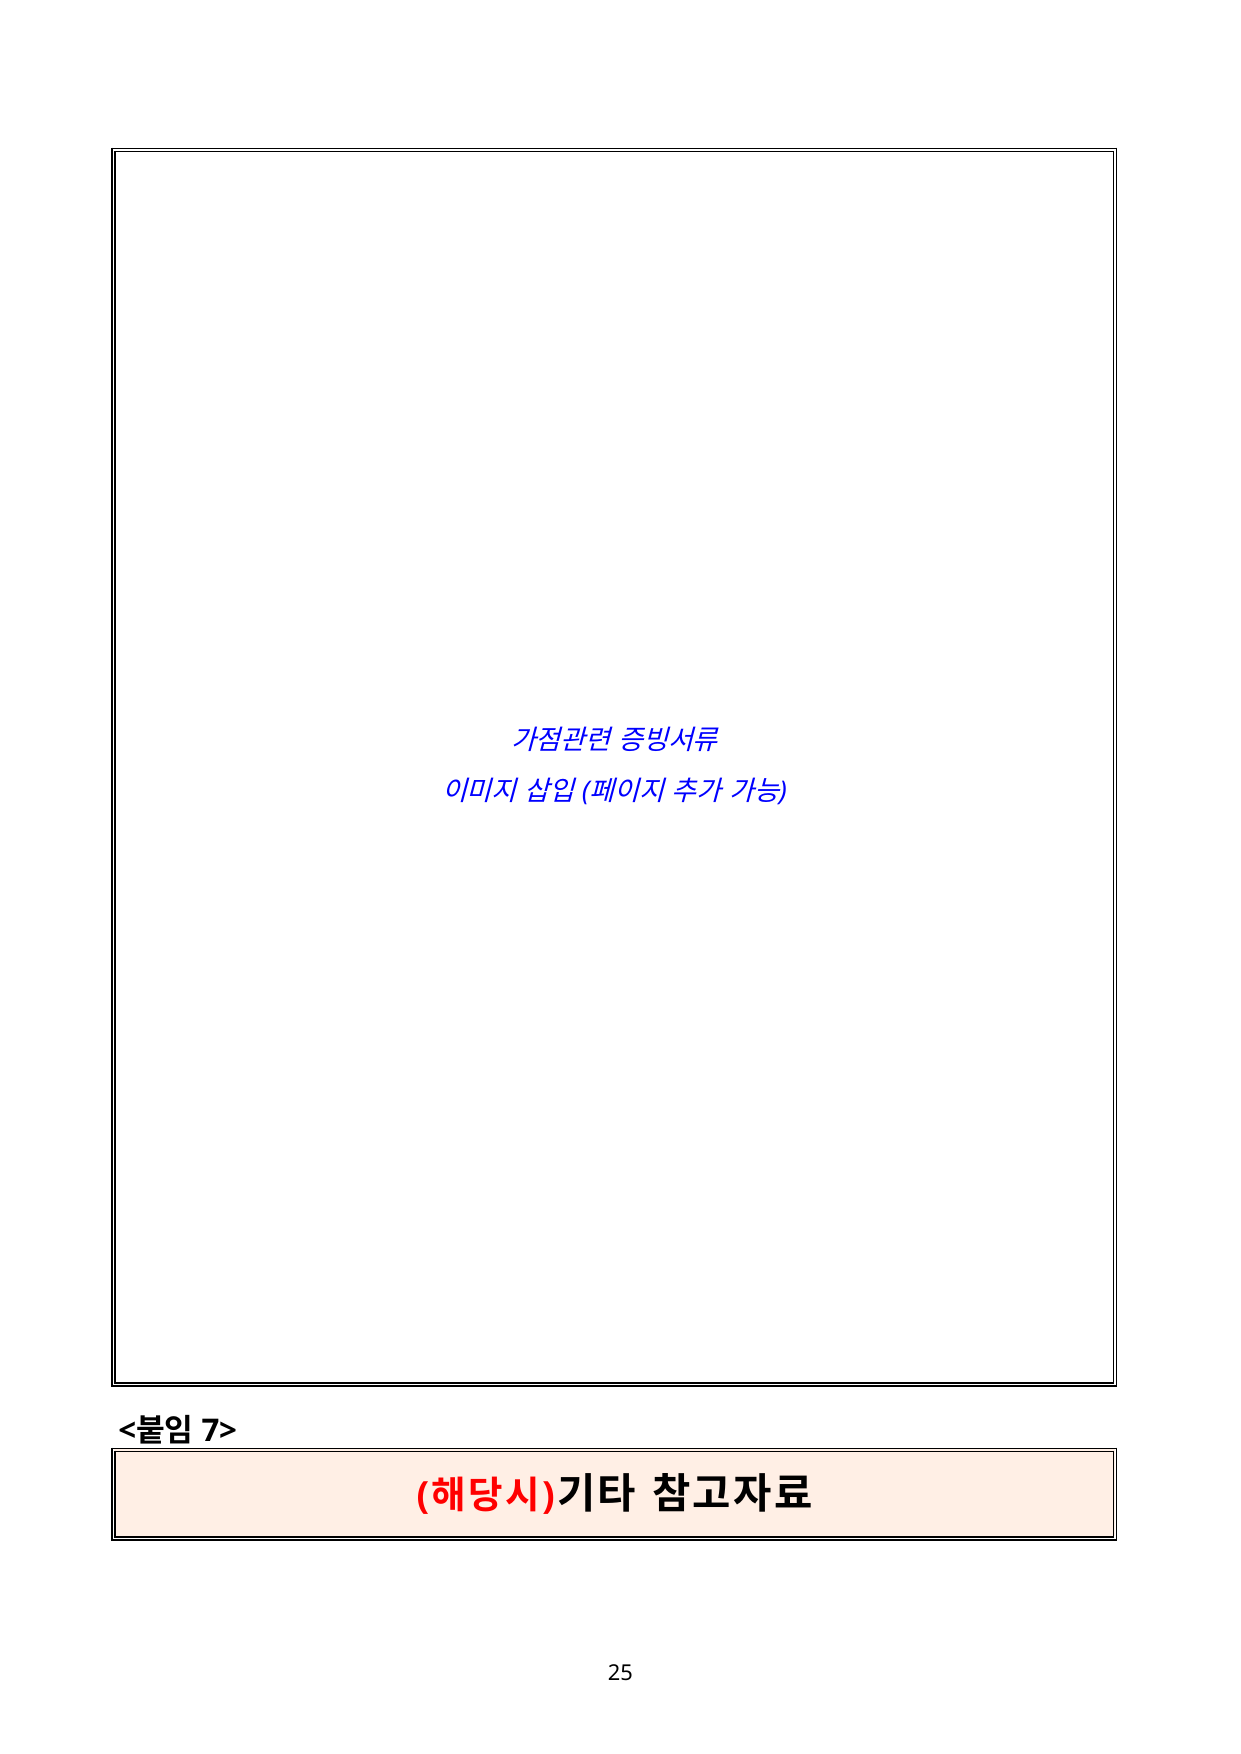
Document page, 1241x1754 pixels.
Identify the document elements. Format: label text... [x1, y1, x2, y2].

table_cell 가점관련 증빙서류 이미지 삽입 (페이지 추가 가능) [116, 152, 1113, 1382]
table_header (해당시)기타 참고자료 [116, 1452, 1113, 1536]
text <붙임 7> [118, 1416, 1122, 1447]
